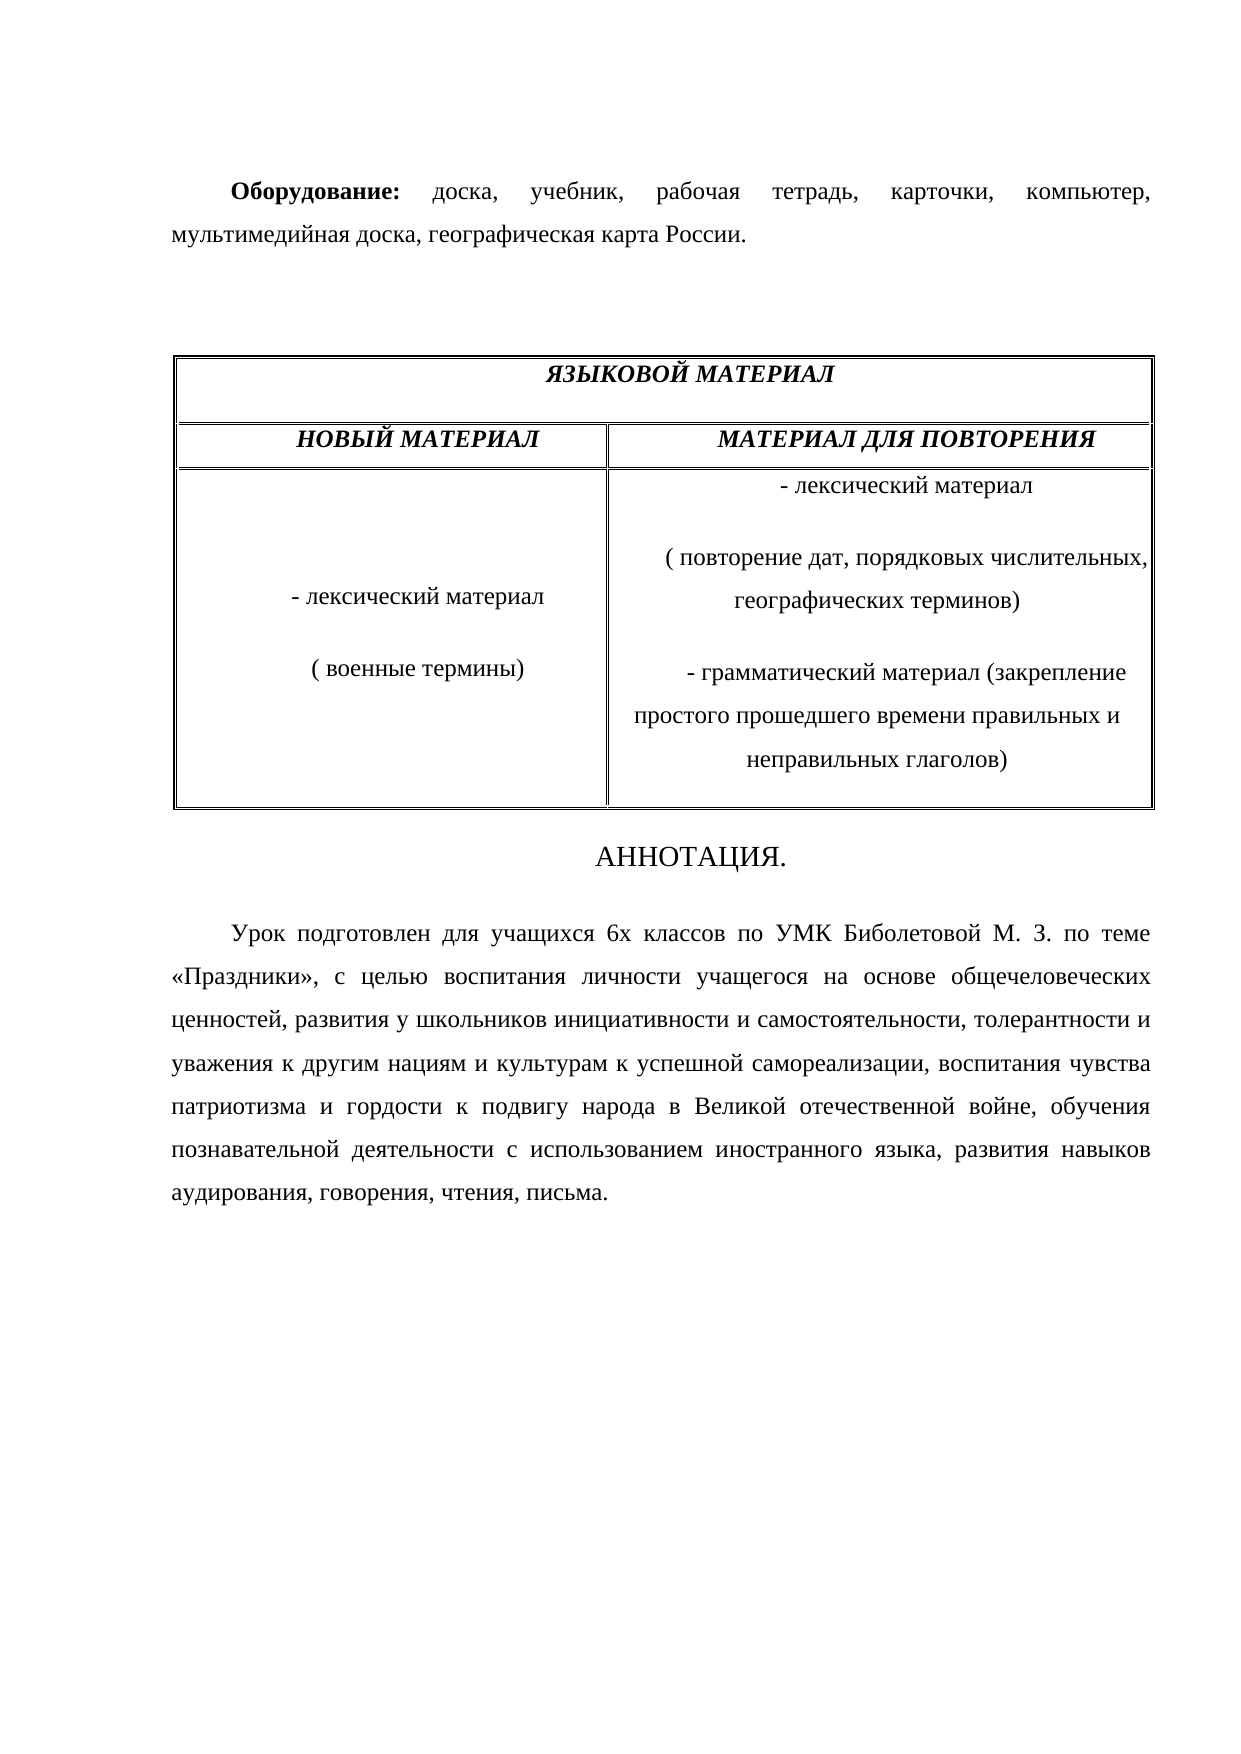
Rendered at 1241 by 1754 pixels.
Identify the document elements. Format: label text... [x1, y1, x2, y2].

table_cell - лексический материал ( повторение дат, порядковых числительных, географических терминов) - грамматический материал (закрепление простого прошедшего времени правильных и неправильных глаголов) [608, 466, 1152, 806]
table_cell МАТЕРИАЛ ДЛЯ ПОВТОРЕНИЯ [608, 421, 1152, 466]
table_header ЯЗЫКОВОЙ МАТЕРИАЛ [177, 359, 1151, 421]
text Оборудование: доска, учебник, рабочая тетрадь, карточки, компьютер, мультимедийная доска, географическая карта России. [171, 176, 1152, 248]
table_cell - лексический материал ( военные термины) [177, 466, 607, 806]
text АННОТАЦИЯ. [171, 839, 1152, 872]
text Урок подготовлен для учащихся 6х классов по УМК Биболетовой М. З. по теме «Праздники», с целью воспитания личности учащегося на основе общечеловеческих ценностей, развития у школьников инициативности и самостоятельности, толерантности и уважения к другим нациям и культурам к успешной самореализации, воспитания чувства патриотизма и гордости к подвигу народа в Великой отечественной войне, обучения познавательной деятельности с использованием иностранного языка, развития навыков аудирования, говорения, чтения, письма. [171, 918, 1152, 1206]
table_cell НОВЫЙ МАТЕРИАЛ [177, 421, 607, 466]
